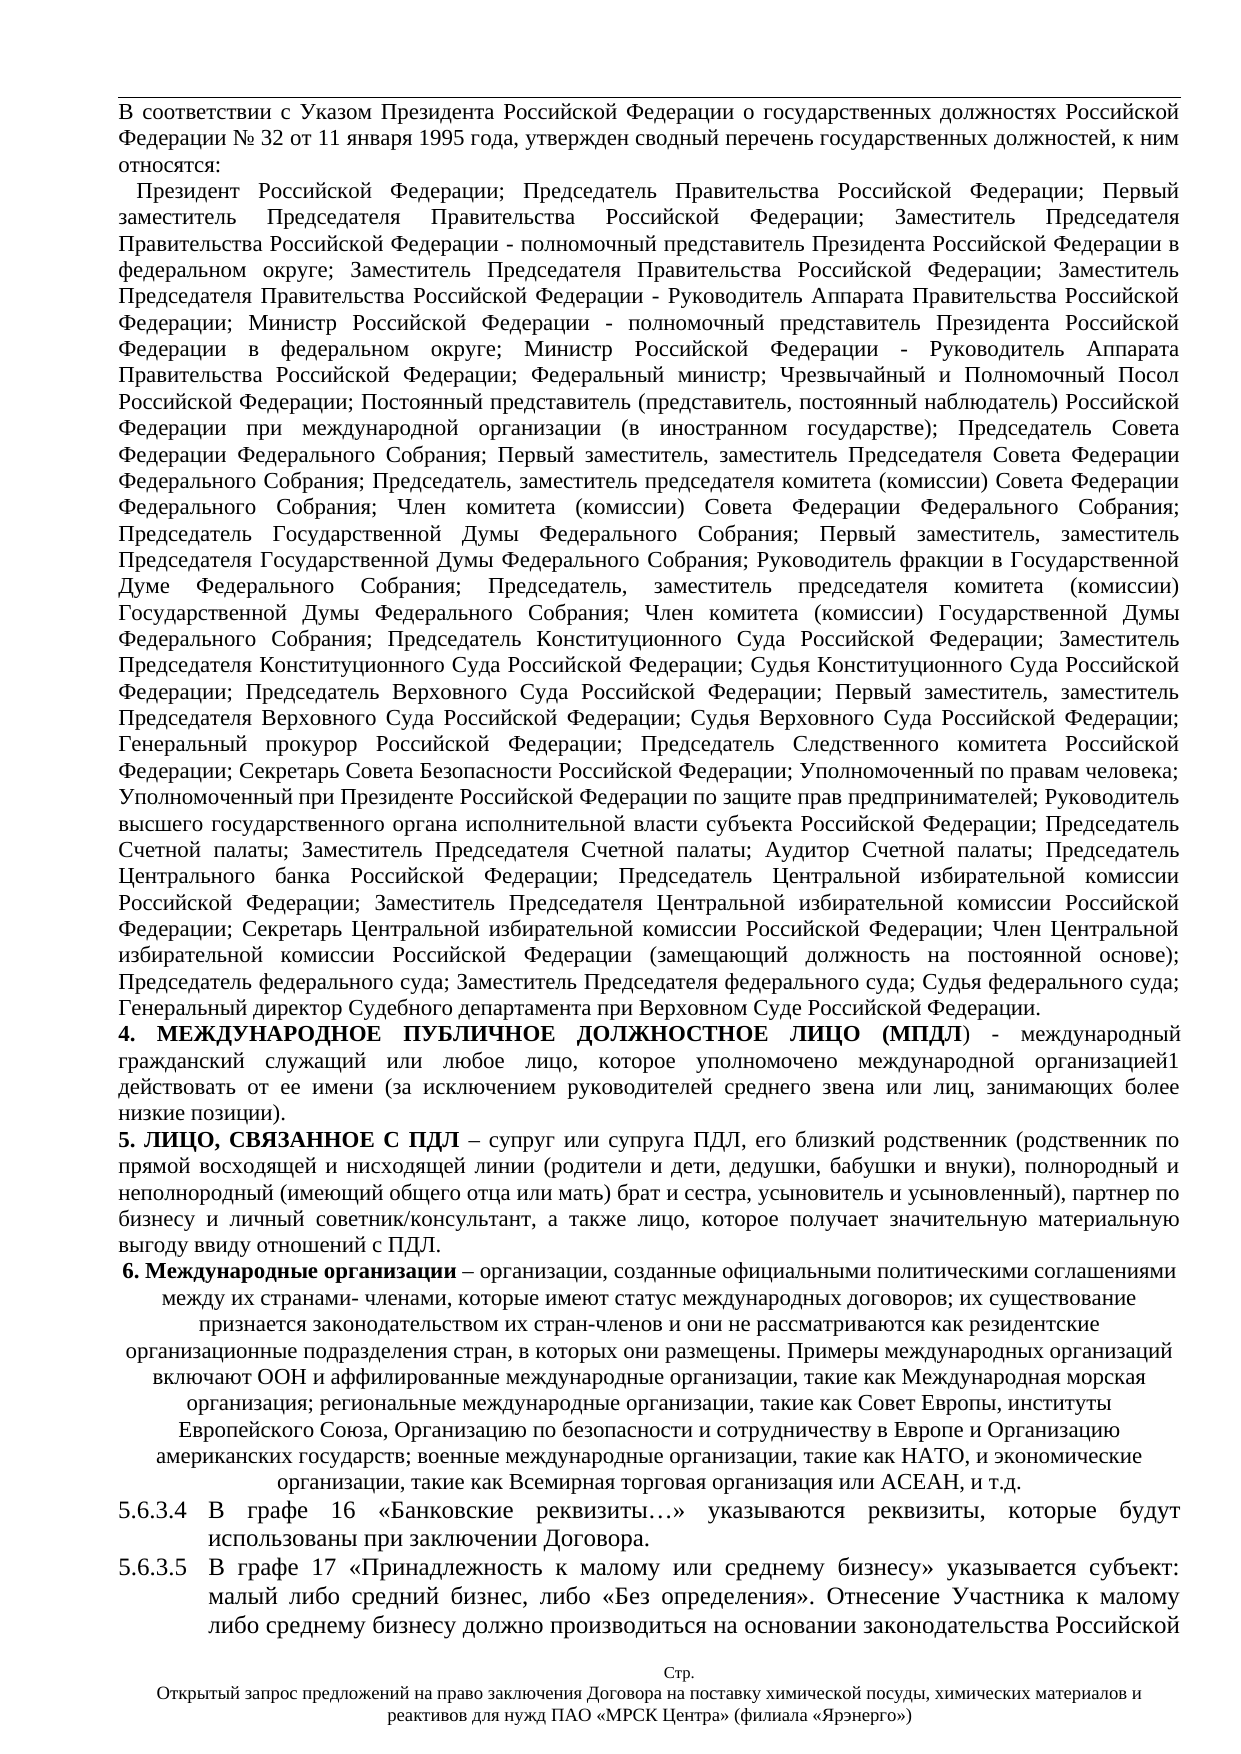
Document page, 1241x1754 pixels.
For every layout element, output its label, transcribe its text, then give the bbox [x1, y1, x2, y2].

list 6. Международные организации – организации, созданные официальными политическими соглашениями между их странами- членами, которые имеют статус международных договоров; их существование признается законодательством их стран-членов и они не рассматриваются как резидентские организационные подразделения стран, в которых они размещены. Примеры международных организаций включают ООН и аффилированные международные организации, такие как Международная морская организация; региональные международные организации, такие как Совет Европы, институты Европейского Союза, Организацию по безопасности и сотрудничеству в Европе и Организацию американских государств; военные международные организации, такие как НАТО, и экономические организации, такие как Всемирная торговая организация или АСЕАН, и т.д. [118, 1258, 1181, 1495]
text 4. МЕЖДУНАРОДНОЕ ПУБЛИЧНОЕ ДОЛЖНОСТНОЕ ЛИЦО (МПДЛ) - международный гражданский служащий или любое лицо, которое уполномочено международной организацией1 действовать от ее имени (за исключением руководителей среднего звена или лиц, занимающих более низкие позиции). [118, 1020, 1181, 1126]
text Президент Российской Федерации; Председатель Правительства Российской Федерации; Первый заместитель Председателя Правительства Российской Федерации; Заместитель Председателя Правительства Российской Федерации - полномочный представитель Президента Российской Федерации в федеральном округе; Заместитель Председателя Правительства Российской Федерации; Заместитель Председателя Правительства Российской Федерации - Руководитель Аппарата Правительства Российской Федерации; Министр Российской Федерации - полномочный представитель Президента Российской Федерации в федеральном округе; Министр Российской Федерации - Руководитель Аппарата Правительства Российской Федерации; Федеральный министр; Чрезвычайный и Полномочный Посол Российской Федерации; Постоянный представитель (представитель, постоянный наблюдатель) Российской Федерации при международной организации (в иностранном государстве); Председатель Совета Федерации Федерального Собрания; Первый заместитель, заместитель Председателя Совета Федерации Федерального Собрания; Председатель, заместитель председателя комитета (комиссии) Совета Федерации Федерального Собрания; Член комитета (комиссии) Совета Федерации Федерального Собрания; Председатель Государственной Думы Федерального Собрания; Первый заместитель, заместитель Председателя Государственной Думы Федерального Собрания; Руководитель фракции в Государственной Думе Федерального Собрания; Председатель, заместитель председателя комитета (комиссии) Государственной Думы Федерального Собрания; Член комитета (комиссии) Государственной Думы Федерального Собрания; Председатель Конституционного Суда Российской Федерации; Заместитель Председателя Конституционного Суда Российской Федерации; Судья Конституционного Суда Российской Федерации; Председатель Верховного Суда Российской Федерации; Первый заместитель, заместитель Председателя Верховного Суда Российской Федерации; Судья Верховного Суда Российской Федерации; Генеральный прокурор Российской Федерации; Председатель Следственного комитета Российской Федерации; Секретарь Совета Безопасности Российской Федерации; Уполномоченный по правам человека; Уполномоченный при Президенте Российской Федерации по защите прав предпринимателей; Руководитель высшего государственного органа исполнительной власти субъекта Российской Федерации; Председатель Счетной палаты; Заместитель Председателя Счетной палаты; Аудитор Счетной палаты; Председатель Центрального банка Российской Федерации; Председатель Центральной избирательной комиссии Российской Федерации; Заместитель Председателя Центральной избирательной комиссии Российской Федерации; Секретарь Центральной избирательной комиссии Российской Федерации; Член Центральной избирательной комиссии Российской Федерации (замещающий должность на постоянной основе); Председатель федерального суда; Заместитель Председателя федерального суда; Судья федерального суда; Генеральный директор Судебного департамента при Верховном Суде Российской Федерации. [118, 177, 1181, 1020]
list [118, 1552, 1181, 1638]
list В графе 16 «Банковские реквизиты…» указываются реквизиты, которые будут использованы при заключении Договора. [118, 1495, 1181, 1552]
text 5. ЛИЦО, СВЯЗАННОЕ С ПДЛ – супруг или супруга ПДЛ, его близкий родственник (родственник по прямой восходящей и нисходящей линии (родители и дети, дедушки, бабушки и внуки), полнородный и неполнородный (имеющий общего отца или мать) брат и сестра, усыновитель и усыновленный), партнер по бизнесу и личный советник/консультант, а также лицо, которое получает значительную материальную выгоду ввиду отношений с ПДЛ. [118, 1126, 1181, 1258]
text В соответствии с Указом Президента Российской Федерации о государственных должностях Российской Федерации № 32 от 11 января 1995 года, утвержден сводный перечень государственных должностей, к ним относятся: [118, 98, 1181, 177]
